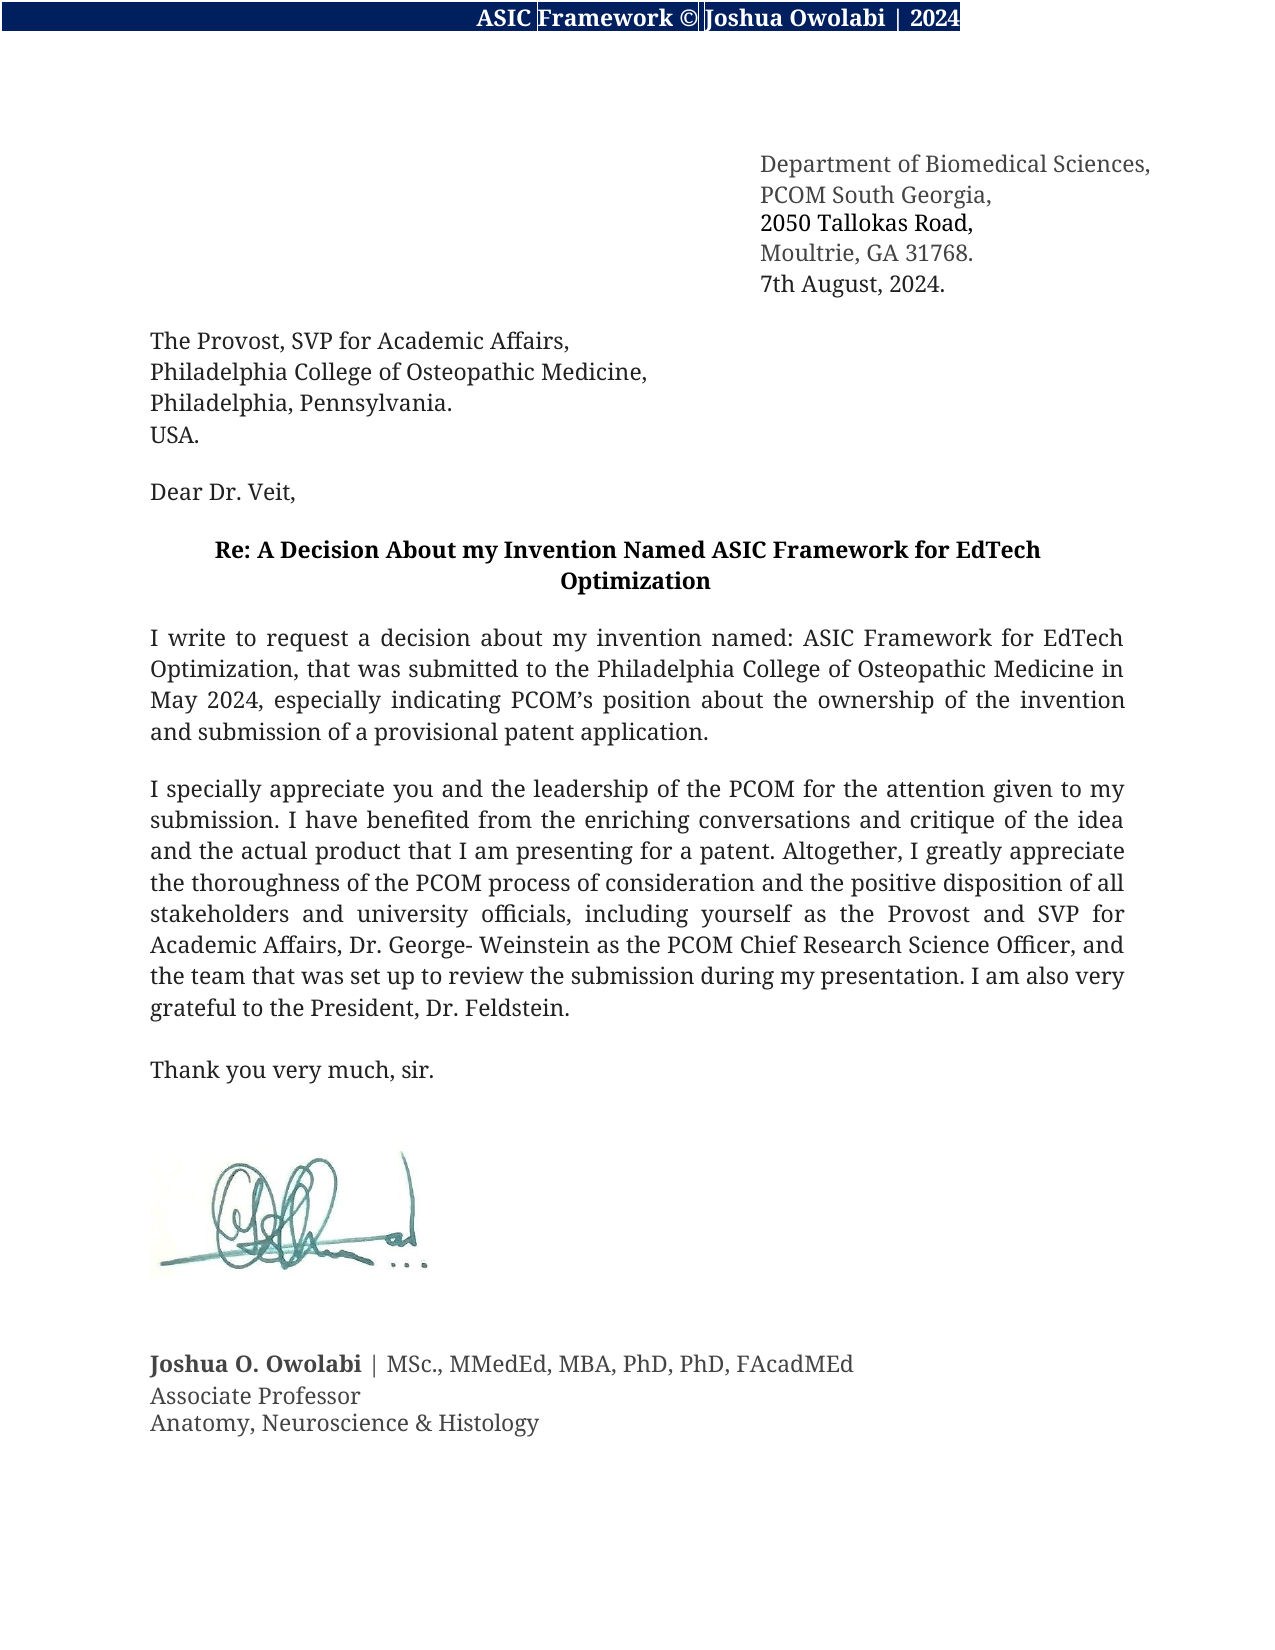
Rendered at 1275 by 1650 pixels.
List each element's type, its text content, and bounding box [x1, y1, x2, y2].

text Joshua O. Owolabi | MSc., MMedEd, MBA, PhD, PhD, FAcadMEd Associate Professor [150, 1348, 937, 1411]
text 2050 Tallokas Road, [760, 211, 1162, 236]
text 7th August, 2024. [760, 268, 1162, 299]
subtitle Re: A Decision About my Invention Named ASIC Framework for EdTech Optimization [214, 533, 1162, 596]
text Anatomy, Neuroscience & Histology [150, 1411, 1162, 1437]
text I write to request a decision about my invention named: ASIC Framework for EdTech Optimization, that was submitted to the Philadelphia College of Osteopathic Medicine in May 2024, especially indicating PCOM’s position about the ownership of the invention and submission of a provisional patent application. [150, 622, 1126, 747]
text Dear Dr. Veit, [150, 476, 1162, 507]
picture [150, 1145, 430, 1280]
text Moultrie, GA 31768. [760, 236, 1162, 268]
text USA. [150, 419, 1162, 450]
text Thank you very much, sir. [150, 1054, 1162, 1086]
text Department of Biomedical Sciences, PCOM South Georgia, [760, 148, 1162, 211]
text The Provost, SVP for Academic Affairs, Philadelphia College of Osteopathic Medicine, Philadelphia, Pennsylvania. [150, 325, 669, 419]
text I specially appreciate you and the leadership of the PCOM for the attention given to my submission. I have benefited from the enriching conversations and critique of the idea and the actual product that I am presenting for a patent. Altogether, I greatly appreciate the thoroughness of the PCOM process of consideration and the positive disposition of all stakeholders and university officials, including yourself as the Provost and SVP for Academic Affairs, Dr. George- Weinstein as the PCOM Chief Research Science Officer, and the team that was set up to review the submission during my presentation. I am also very grateful to the President, Dr. Feldstein. [150, 773, 1126, 1023]
